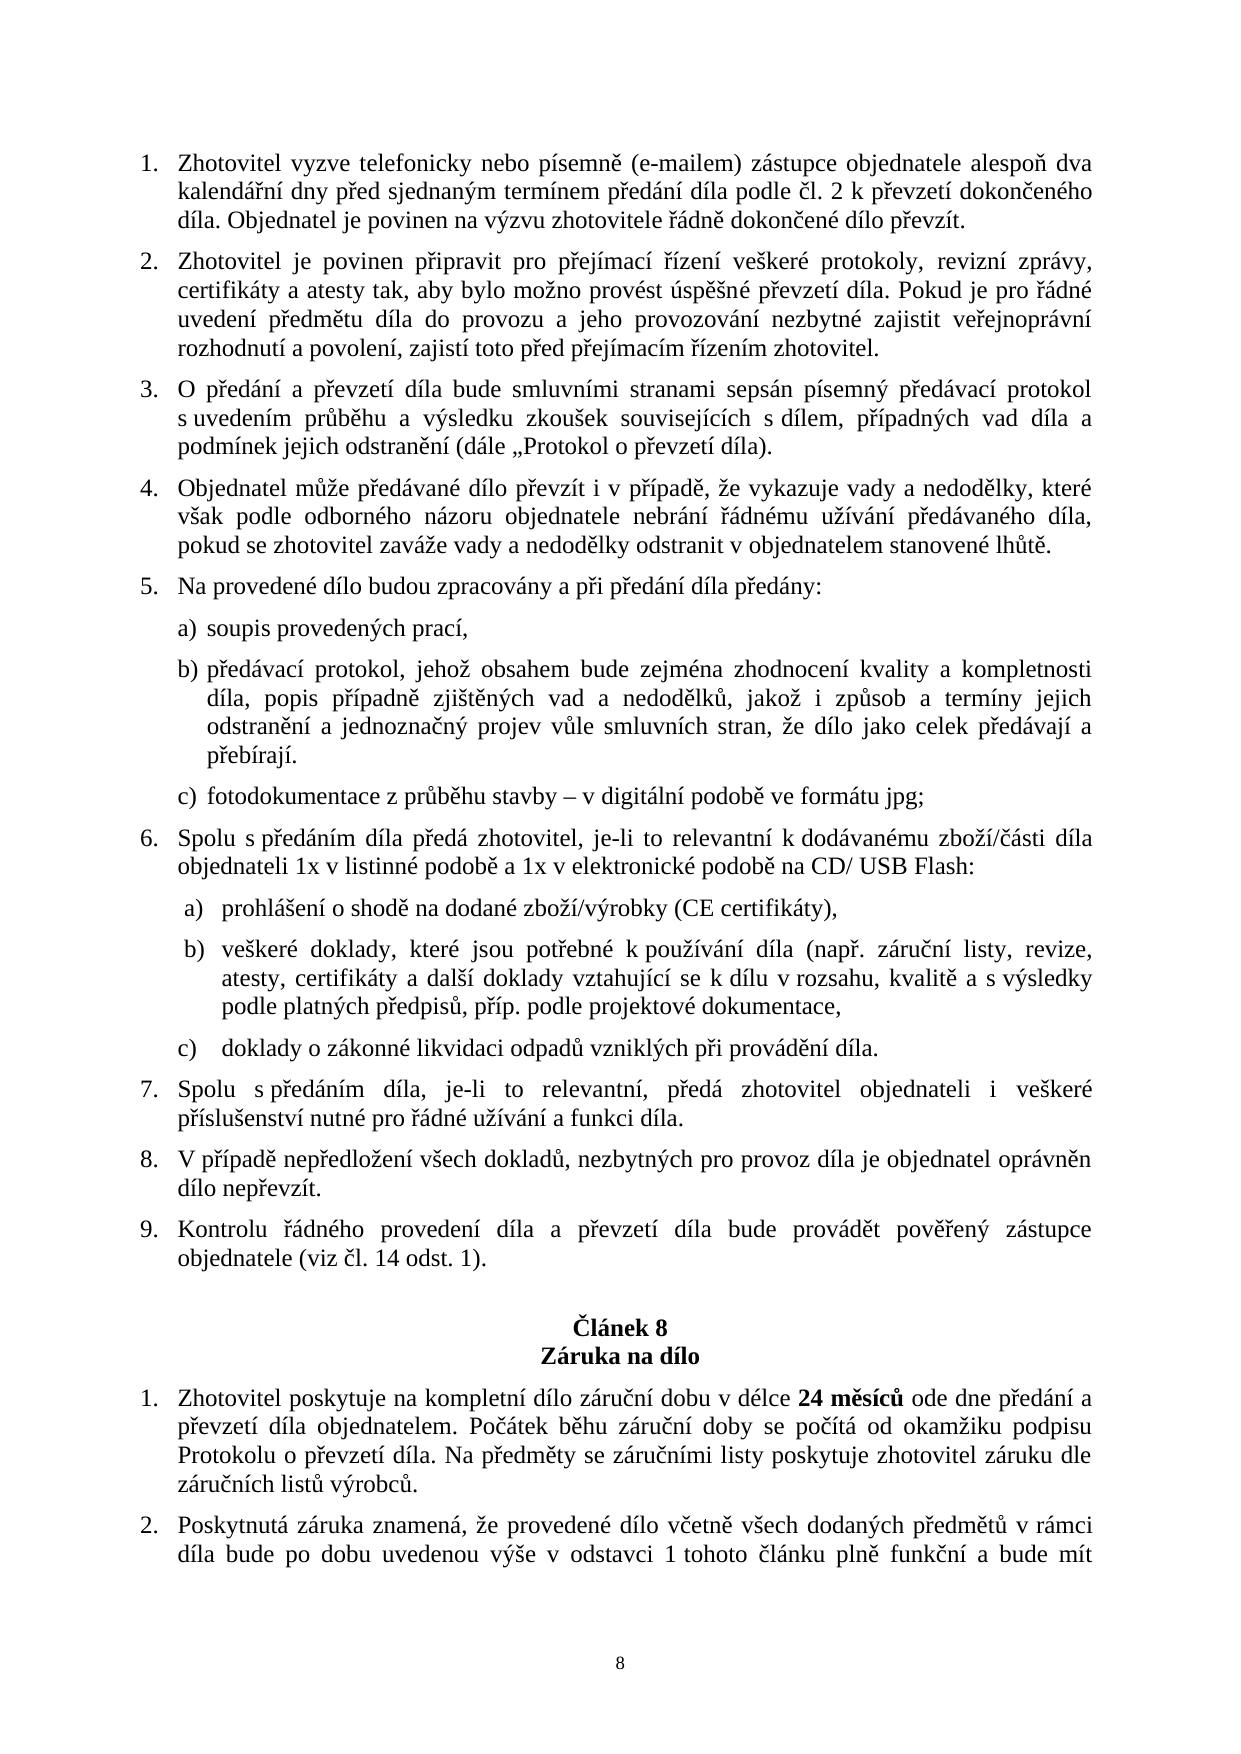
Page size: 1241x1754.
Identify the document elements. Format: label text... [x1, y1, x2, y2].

list Spolu s předáním díla předá zhotovitel, je-li to relevantní k dodávanému zboží/části díla objednateli 1x v listinné podobě a 1x v elektronické podobě na CD/ USB Flash: [140, 823, 1093, 880]
list V případě nepředložení všech dokladů, nezbytných pro provoz díla je objednatel oprávněn dílo nepřevzít. [140, 1144, 1093, 1201]
list O předání a převzetí díla bude smluvními stranami sepsán písemný předávací protokol s uvedením průběhu a výsledku zkoušek souvisejících s dílem, případných vad díla a podmínek jejich odstranění (dále „Protokol o převzetí díla). [140, 374, 1093, 460]
list Na provedené dílo budou zpracovány a při předání díla předány: [140, 571, 1093, 600]
list prohlášení o shodě na dodané zboží/výrobky (CE certifikáty), [184, 893, 1093, 921]
list fotodokumentace z průběhu stavby – v digitální podobě ve formátu jpg; [177, 781, 1093, 810]
text Záruka na dílo [148, 1341, 1093, 1370]
list soupis provedených prací, [177, 613, 1093, 641]
text Článek 8 [148, 1313, 1093, 1341]
list Spolu s předáním díla, je-li to relevantní, předá zhotovitel objednateli i veškeré příslušenství nutné pro řádné užívání a funkci díla. [140, 1074, 1093, 1131]
list Zhotovitel poskytuje na kompletní dílo záruční dobu v délce 24 měsíců ode dne předání a převzetí díla objednatelem. Počátek běhu záruční doby se počítá od okamžiku podpisu Protokolu o převzetí díla. Na předměty se záručními listy poskytuje zhotovitel záruku dle záručních listů výrobců. [140, 1383, 1093, 1498]
list Zhotovitel vyzve telefonicky nebo písemně (e-mailem) zástupce objednatele alespoň dva kalendářní dny před sjednaným termínem předání díla podle čl. 2 k převzetí dokončeného díla. Objednatel je povinen na výzvu zhotovitele řádně dokončené dílo převzít. [140, 148, 1093, 234]
list Zhotovitel je povinen připravit pro přejímací řízení veškeré protokoly, revizní zprávy, certifikáty a atesty tak, aby bylo možno provést úspěšné převzetí díla. Pokud je pro řádné uvedení předmětu díla do provozu a jeho provozování nezbytné zajistit veřejnoprávní rozhodnutí a povolení, zajistí toto před přejímacím řízením zhotovitel. [140, 246, 1093, 361]
list předávací protokol, jehož obsahem bude zejména zhodnocení kvality a kompletnosti díla, popis případně zjištěných vad a nedodělků, jakož i způsob a termíny jejich odstranění a jednoznačný projev vůle smluvních stran, že dílo jako celek předávají a přebírají. [177, 654, 1093, 769]
list Objednatel může předávané dílo převzít i v případě, že vykazuje vady a nedodělky, které však podle odborného názoru objednatele nebrání řádnému užívání předávaného díla, pokud se zhotovitel zaváže vady a nedodělky odstranit v objednatelem stanovené lhůtě. [140, 473, 1093, 559]
list doklady o zákonné likvidaci odpadů vzniklých při provádění díla. [177, 1033, 1093, 1061]
list veškeré doklady, které jsou potřebné k používání díla (např. záruční listy, revize, atesty, certifikáty a další doklady vztahující se k dílu v rozsahu, kvalitě a s výsledky podle platných předpisů, příp. podle projektové dokumentace, [184, 934, 1093, 1020]
list Kontrolu řádného provedení díla a převzetí díla bude provádět pověřený zástupce objednatele (viz čl. 14 odst. 1). [140, 1214, 1093, 1271]
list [140, 1510, 1093, 1568]
